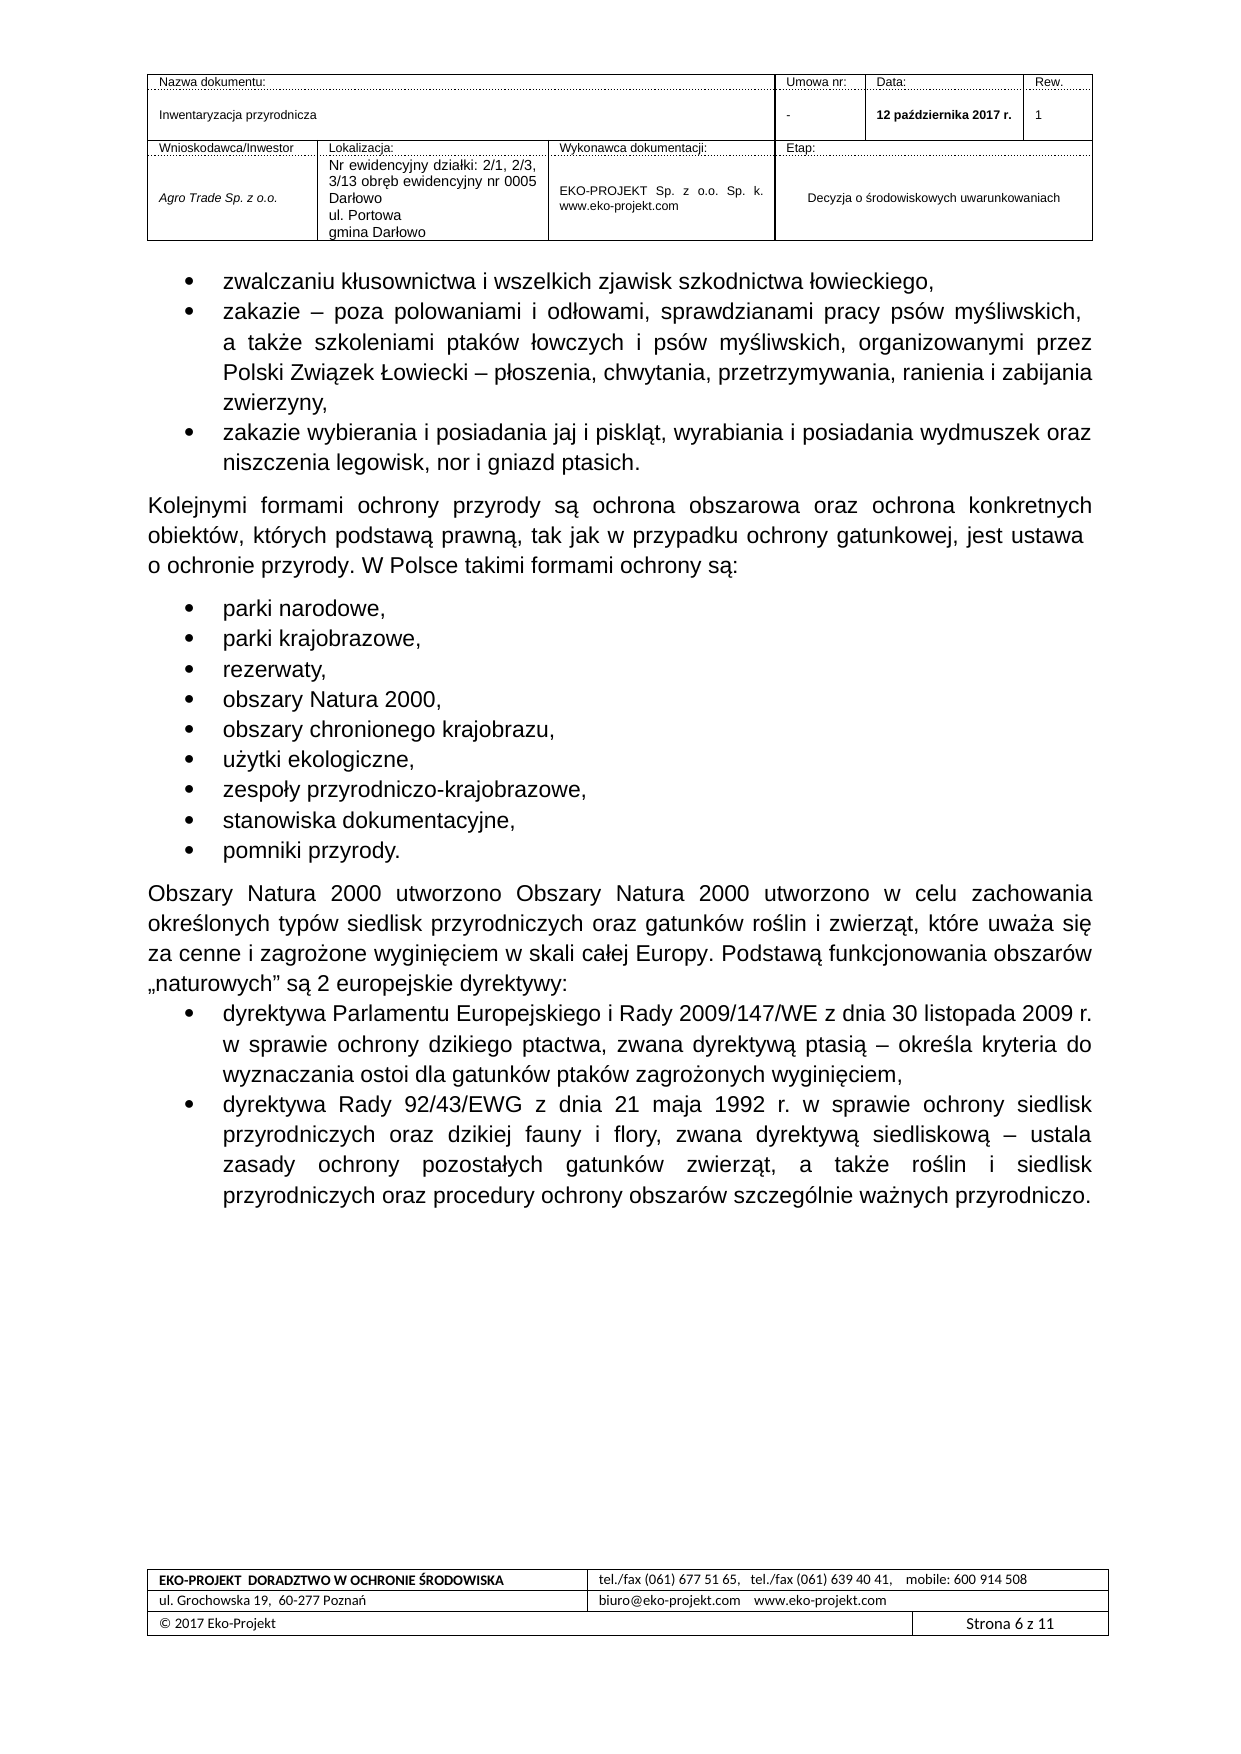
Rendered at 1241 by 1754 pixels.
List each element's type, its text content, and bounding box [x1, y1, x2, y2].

list parki krajobrazowe, [185, 625, 1093, 652]
list dyrektywa Rady 92/43/EWG z dnia 21 maja 1992 r. w sprawie ochrony siedlisk przyrodniczych oraz dzikiej fauny i flory, zwana dyrektywą siedliskową – ustala zasady ochrony pozostałych gatunków zwierząt, a także roślin i siedlisk przyrodniczych oraz procedury ochrony obszarów szczególnie ważnych przyrodniczo. [185, 1091, 1093, 1208]
list stanowiska dokumentacyjne, [185, 807, 1093, 833]
text Obszary Natura 2000 utworzono Obszary Natura 2000 utworzono w celu zachowania określonych typów siedlisk przyrodniczych oraz gatunków roślin i zwierząt, które uważa się za cenne i zagrożone wyginięciem w skali całej Europy. Podstawą funkcjonowania obszarów „naturowych” są 2 europejskie dyrektywy: [148, 879, 1093, 997]
text Kolejnymi formami ochrony przyrody są ochrona obszarowa oraz ochrona konkretnych obiektów, których podstawą prawną, tak jak w przypadku ochrony gatunkowej, jest ustawa o ochronie przyrody. W Polsce takimi formami ochrony są: [148, 492, 1093, 579]
list zwalczaniu kłusownictwa i wszelkich zjawisk szkodnictwa łowieckiego, [185, 268, 1093, 294]
list rezerwaty, [185, 656, 1093, 682]
list obszary chronionego krajobrazu, [185, 716, 1093, 742]
list zakazie wybierania i posiadania jaj i piskląt, wyrabiania i posiadania wydmuszek oraz niszczenia legowisk, nor i gniazd ptasich. [185, 419, 1093, 476]
list parki narodowe, [185, 595, 1093, 622]
list użytki ekologiczne, [185, 746, 1093, 773]
list dyrektywa Parlamentu Europejskiego i Rady 2009/147/WE z dnia 30 listopada 2009 r. w sprawie ochrony dzikiego ptactwa, zwana dyrektywą ptasią – określa kryteria do wyznaczania ostoi dla gatunków ptaków zagrożonych wyginięciem, [185, 1000, 1093, 1087]
list obszary Natura 2000, [185, 686, 1093, 712]
list pomniki przyrody. [185, 837, 1093, 863]
list zespoły przyrodniczo-krajobrazowe, [185, 776, 1093, 803]
list zakazie – poza polowaniami i odłowami, sprawdzianami pracy psów myśliwskich, a także szkoleniami ptaków łowczych i psów myśliwskich, organizowanymi przez Polski Związek Łowiecki – płoszenia, chwytania, przetrzymywania, ranienia i zabijania zwierzyny, [185, 298, 1093, 415]
